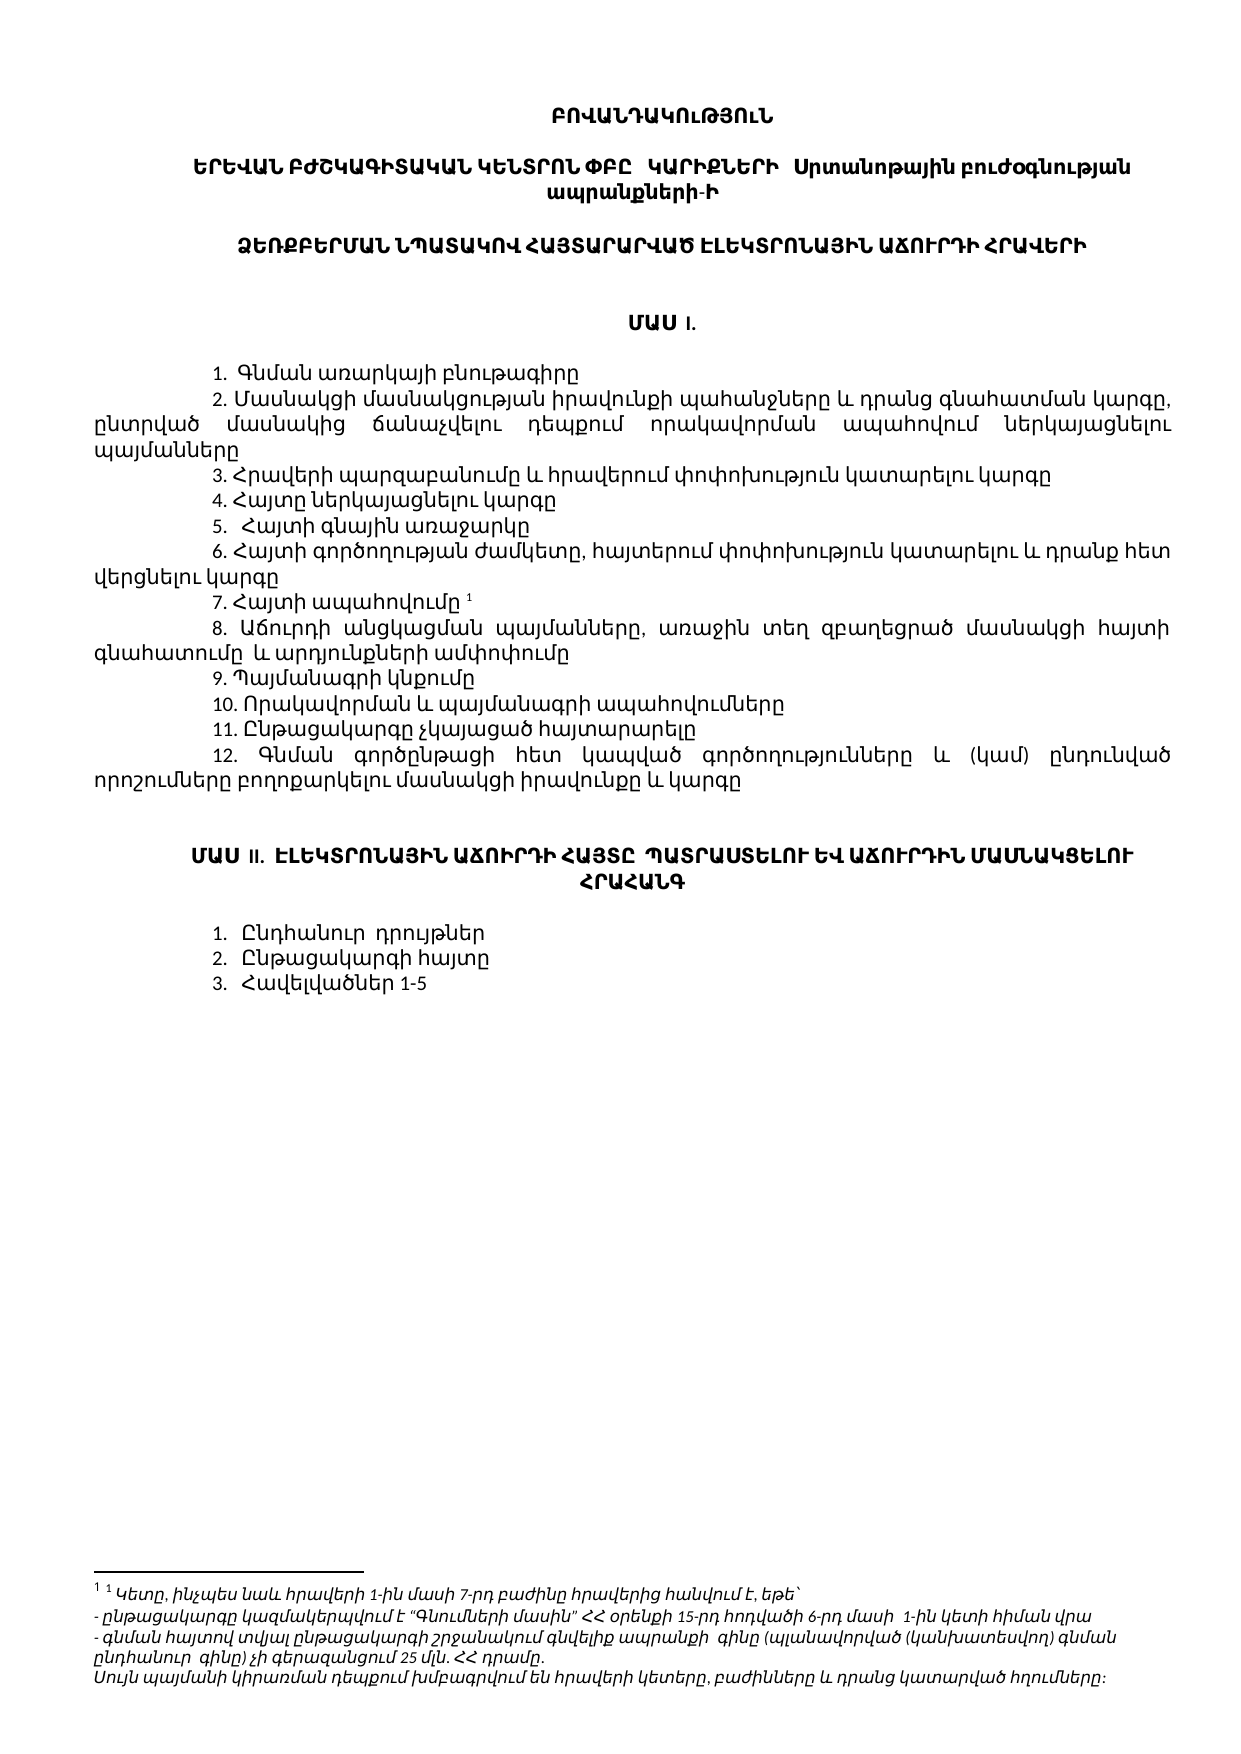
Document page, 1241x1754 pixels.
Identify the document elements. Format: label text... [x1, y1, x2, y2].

text 10. Որակավորման և պայմանագրի ապահովումները [94, 691, 1171, 716]
text 6. Հայտի գործողության ժամկետը, հայտերում փոփոխություն կատարելու և դրանք հետ վերցնելու կարգը [94, 538, 1171, 589]
text 2. Մասնակցի մասնակցության իրավունքի պահանջները և դրանց գնահատման կարգը, ընտրված մասնակից ճանաչվելու դեպքում որակավորման ապահովում ներկայացնելու պայմանները [94, 386, 1171, 462]
text 4. Հայտը ներկայացնելու կարգը [94, 488, 1171, 513]
text ՄԱՍ I. [94, 310, 1171, 335]
text 1. Գնման առարկայի բնութագիրը [94, 361, 1171, 386]
text 11. Ընթացակարգը չկայացած հայտարարելը [94, 716, 1171, 742]
text 5. Հայտի գնային առաջարկը [94, 513, 1171, 538]
text 3. Հավելվածներ 1-5 [94, 971, 1171, 996]
text 12. Գնման գործընթացի հետ կապված գործողությունները և (կամ) ընդունված որոշումները բողոքարկելու մասնակցի իրավունքը և կարգը [94, 742, 1171, 793]
text ԲՈՎԱՆԴԱԿՈւԹՅՈւՆ [94, 103, 1171, 128]
text ԵՐԵՎԱՆ ԲԺՇԿԱԳԻՏԱԿԱՆ ԿԵՆՏՐՈՆ ՓԲԸ ԿԱՐԻՔՆԵՐԻ Սրտանոթային բուժօգնության ապրանքների-Ի [94, 154, 1171, 205]
text 7. Հայտի ապահովումը 1 [94, 589, 1171, 615]
text 9. Պայմանագրի կնքումը [94, 666, 1171, 691]
text 3. Հրավերի պարզաբանումը և հրավերում փոփոխություն կատարելու կարգը [94, 462, 1171, 488]
text 1. Ընդհանուր դրույթներ [94, 920, 1171, 945]
text ՄԱՍ II. ԷԼԵԿՏՐՈՆԱՅԻՆ ԱՃՈԻՐԴԻ ՀԱՅՏԸ ՊԱՏՐԱՍՏԵԼՈՒ ԵՎ ԱՃՈՒՐԴԻՆ ՄԱՍՆԱԿՑԵԼՈՒ ՀՐԱՀԱՆԳ [94, 843, 1171, 894]
text ՁԵՌՔԲԵՐՄԱՆ ՆՊԱՏԱԿՈՎ ՀԱՅՏԱՐԱՐՎԱԾ ԷԼԵԿՏՐՈՆԱՅԻՆ ԱՃՈՒՐԴԻ ՀՐԱՎԵՐԻ [94, 233, 1171, 259]
text 2. Ընթացակարգի հայտը [94, 945, 1171, 971]
text 8. Աճուրդի անցկացման պայմանները, առաջին տեղ զբաղեցրած մասնակցի հայտի գնահատումը և արդյունքների ամփոփումը [94, 615, 1171, 666]
